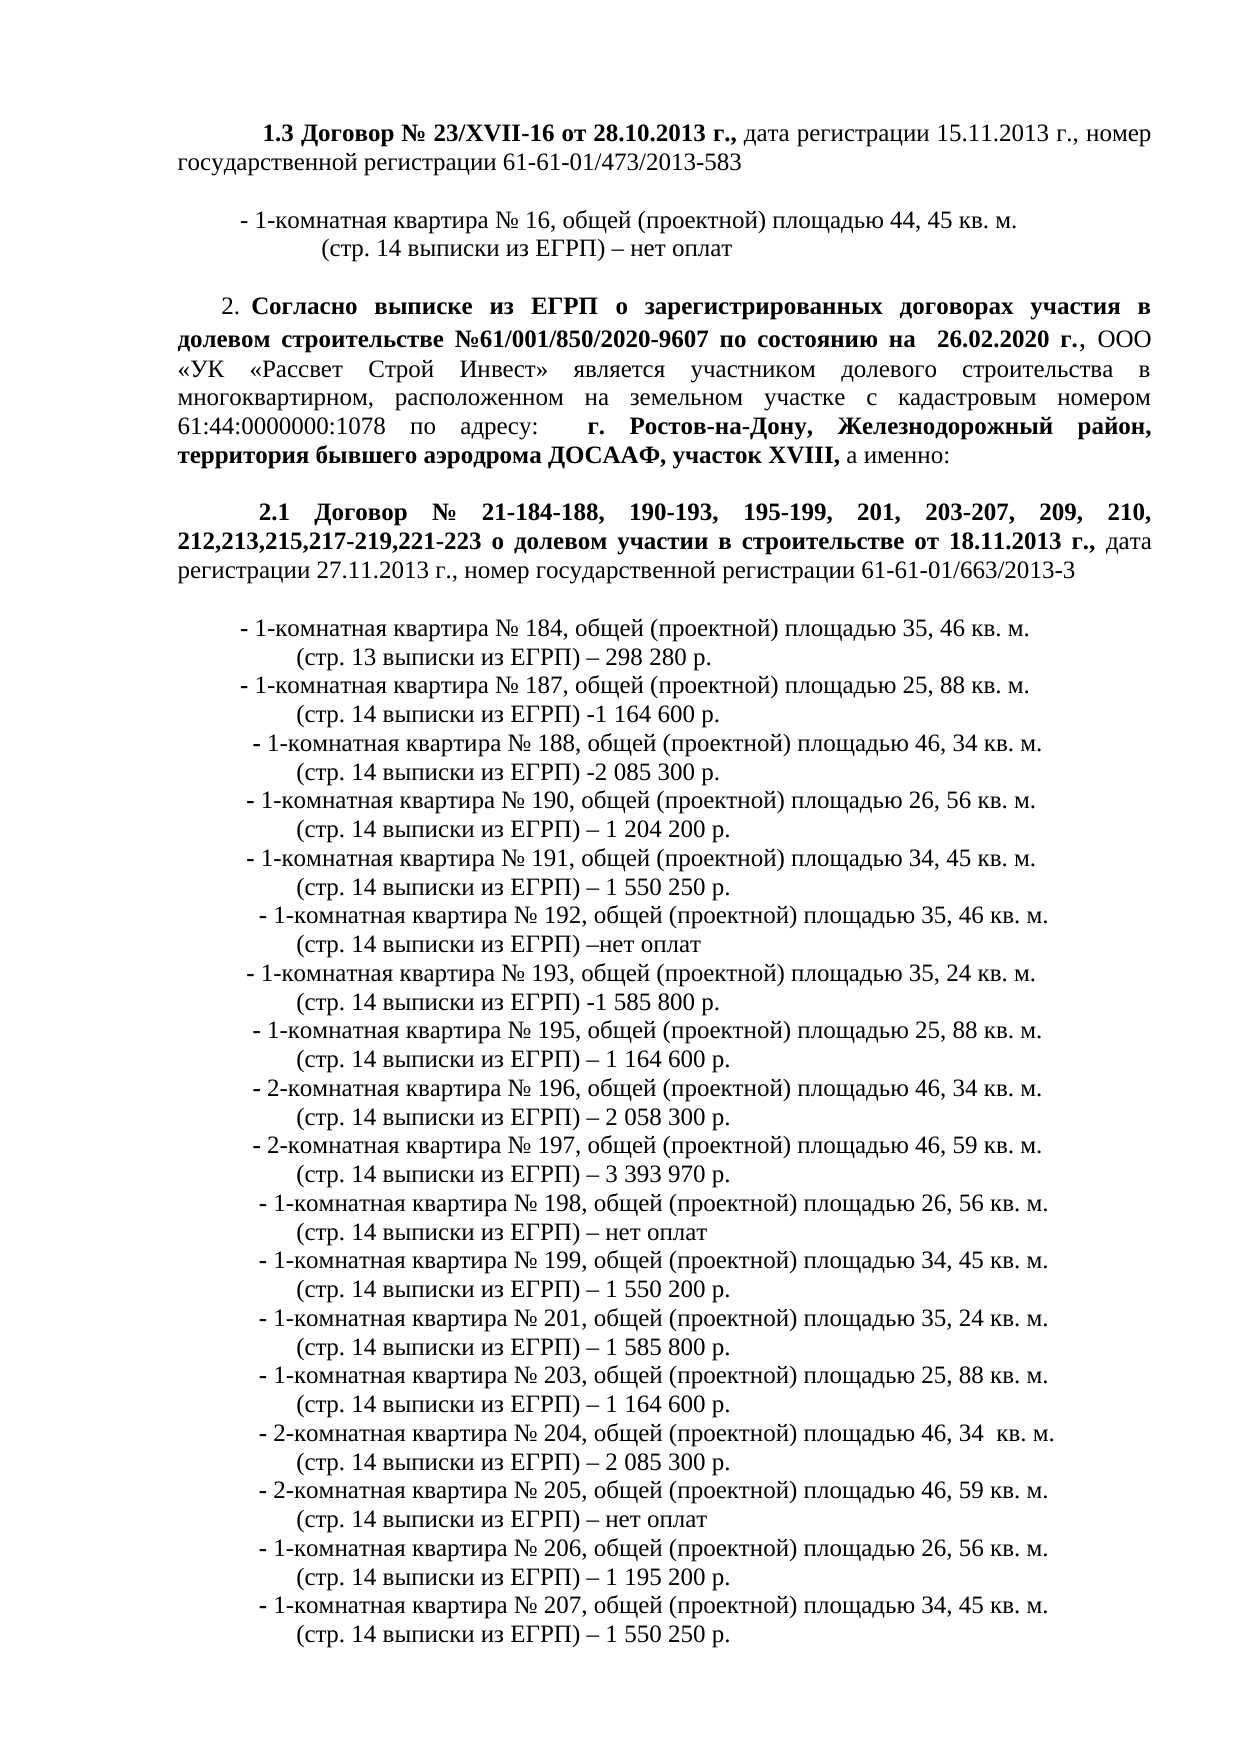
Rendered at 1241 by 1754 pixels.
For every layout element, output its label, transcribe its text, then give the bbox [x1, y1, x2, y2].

text - 2-комнатная квартира № 205, общей (проектной) площадью 46, 59 кв. м. [177, 1475, 1152, 1504]
text (стр. 14 выписки из ЕГРП) -1 585 800 р. [177, 987, 1152, 1015]
list Согласно выписке из ЕГРП о зарегистрированных договорах участия в долевом строительстве №61/001/850/2020-9607 по состоянию на 26.02.2020 г., ООО «УК «Рассвет Строй Инвест» является участником долевого строительства в многоквартирном, расположенном на земельном участке с кадастровым номером 61:44:0000000:1078 по адресу: г. Ростов-на-Дону, Железнодорожный район, территория бывшего аэродрома ДОСААФ, участок ХVIII, а именно: [177, 291, 1152, 469]
text (стр. 14 выписки из ЕГРП) – 1 550 250 р. [177, 1619, 1152, 1648]
text (стр. 14 выписки из ЕГРП) – 1 550 250 р. [177, 872, 1152, 900]
text - 2-комнатная квартира № 197, общей (проектной) площадью 46, 59 кв. м. [177, 1130, 1152, 1159]
text (стр. 14 выписки из ЕГРП) – нет оплат [177, 233, 1152, 262]
text 1.3 Договор № 23/XVII-16 от 28.10.2013 г., дата регистрации 15.11.2013 г., номер государственной регистрации 61-61-01/473/2013-583 [177, 118, 1152, 176]
text - 2-комнатная квартира № 204, общей (проектной) площадью 46, 34 кв. м. [177, 1418, 1152, 1447]
text - 1-комнатная квартира № 190, общей (проектной) площадью 26, 56 кв. м. [177, 785, 1152, 814]
text - 1-комнатная квартира № 198, общей (проектной) площадью 26, 56 кв. м. [177, 1188, 1152, 1217]
text (стр. 14 выписки из ЕГРП) -1 164 600 р. [177, 699, 1152, 728]
text - 1-комнатная квартира № 199, общей (проектной) площадью 34, 45 кв. м. [177, 1245, 1152, 1274]
text - 1-комнатная квартира № 201, общей (проектной) площадью 35, 24 кв. м. [177, 1303, 1152, 1332]
list 2.1 Договор № 21-184-188, 190-193, 195-199, 201, 203-207, 209, 210, 212,213,215,217-219,221-223 о долевом участии в строительстве от 18.11.2013 г., дата регистрации 27.11.2013 г., номер государственной регистрации 61-61-01/663/2013-3 [177, 497, 1152, 584]
text (стр. 14 выписки из ЕГРП) – 1 164 600 р. [177, 1389, 1152, 1418]
text (стр. 14 выписки из ЕГРП) – 1 204 200 р. [177, 814, 1152, 843]
text - 2-комнатная квартира № 196, общей (проектной) площадью 46, 34 кв. м. [177, 1073, 1152, 1102]
text - 1-комнатная квартира № 184, общей (проектной) площадью 35, 46 кв. м. [177, 613, 1152, 642]
text (стр. 14 выписки из ЕГРП) – 2 085 300 р. [177, 1447, 1152, 1475]
text (стр. 13 выписки из ЕГРП) – 298 280 р. [177, 642, 1152, 670]
text (стр. 14 выписки из ЕГРП) –нет оплат [177, 929, 1152, 958]
text (стр. 14 выписки из ЕГРП) -2 085 300 р. [177, 757, 1152, 785]
text - 1-комнатная квартира № 195, общей (проектной) площадью 25, 88 кв. м. [177, 1015, 1152, 1044]
text - 1-комнатная квартира № 187, общей (проектной) площадью 25, 88 кв. м. [177, 670, 1152, 699]
text (стр. 14 выписки из ЕГРП) – 2 058 300 р. [177, 1102, 1152, 1130]
text - 1-комнатная квартира № 203, общей (проектной) площадью 25, 88 кв. м. [177, 1360, 1152, 1389]
text - 1-комнатная квартира № 16, общей (проектной) площадью 44, 45 кв. м. [177, 205, 1152, 233]
text - 1-комнатная квартира № 191, общей (проектной) площадью 34, 45 кв. м. [177, 843, 1152, 872]
text (стр. 14 выписки из ЕГРП) – 1 195 200 р. [177, 1562, 1152, 1590]
text (стр. 14 выписки из ЕГРП) – 1 164 600 р. [177, 1044, 1152, 1073]
text (стр. 14 выписки из ЕГРП) – 1 550 200 р. [177, 1274, 1152, 1303]
text - 1-комнатная квартира № 207, общей (проектной) площадью 34, 45 кв. м. [177, 1590, 1152, 1619]
text - 1-комнатная квартира № 192, общей (проектной) площадью 35, 46 кв. м. [177, 900, 1152, 929]
text (стр. 14 выписки из ЕГРП) – нет оплат [177, 1217, 1152, 1245]
text - 1-комнатная квартира № 193, общей (проектной) площадью 35, 24 кв. м. [177, 958, 1152, 987]
text (стр. 14 выписки из ЕГРП) – нет оплат [177, 1504, 1152, 1533]
text - 1-комнатная квартира № 206, общей (проектной) площадью 26, 56 кв. м. [177, 1533, 1152, 1562]
text (стр. 14 выписки из ЕГРП) – 1 585 800 р. [177, 1332, 1152, 1360]
text (стр. 14 выписки из ЕГРП) – 3 393 970 р. [177, 1159, 1152, 1188]
text - 1-комнатная квартира № 188, общей (проектной) площадью 46, 34 кв. м. [177, 728, 1152, 757]
